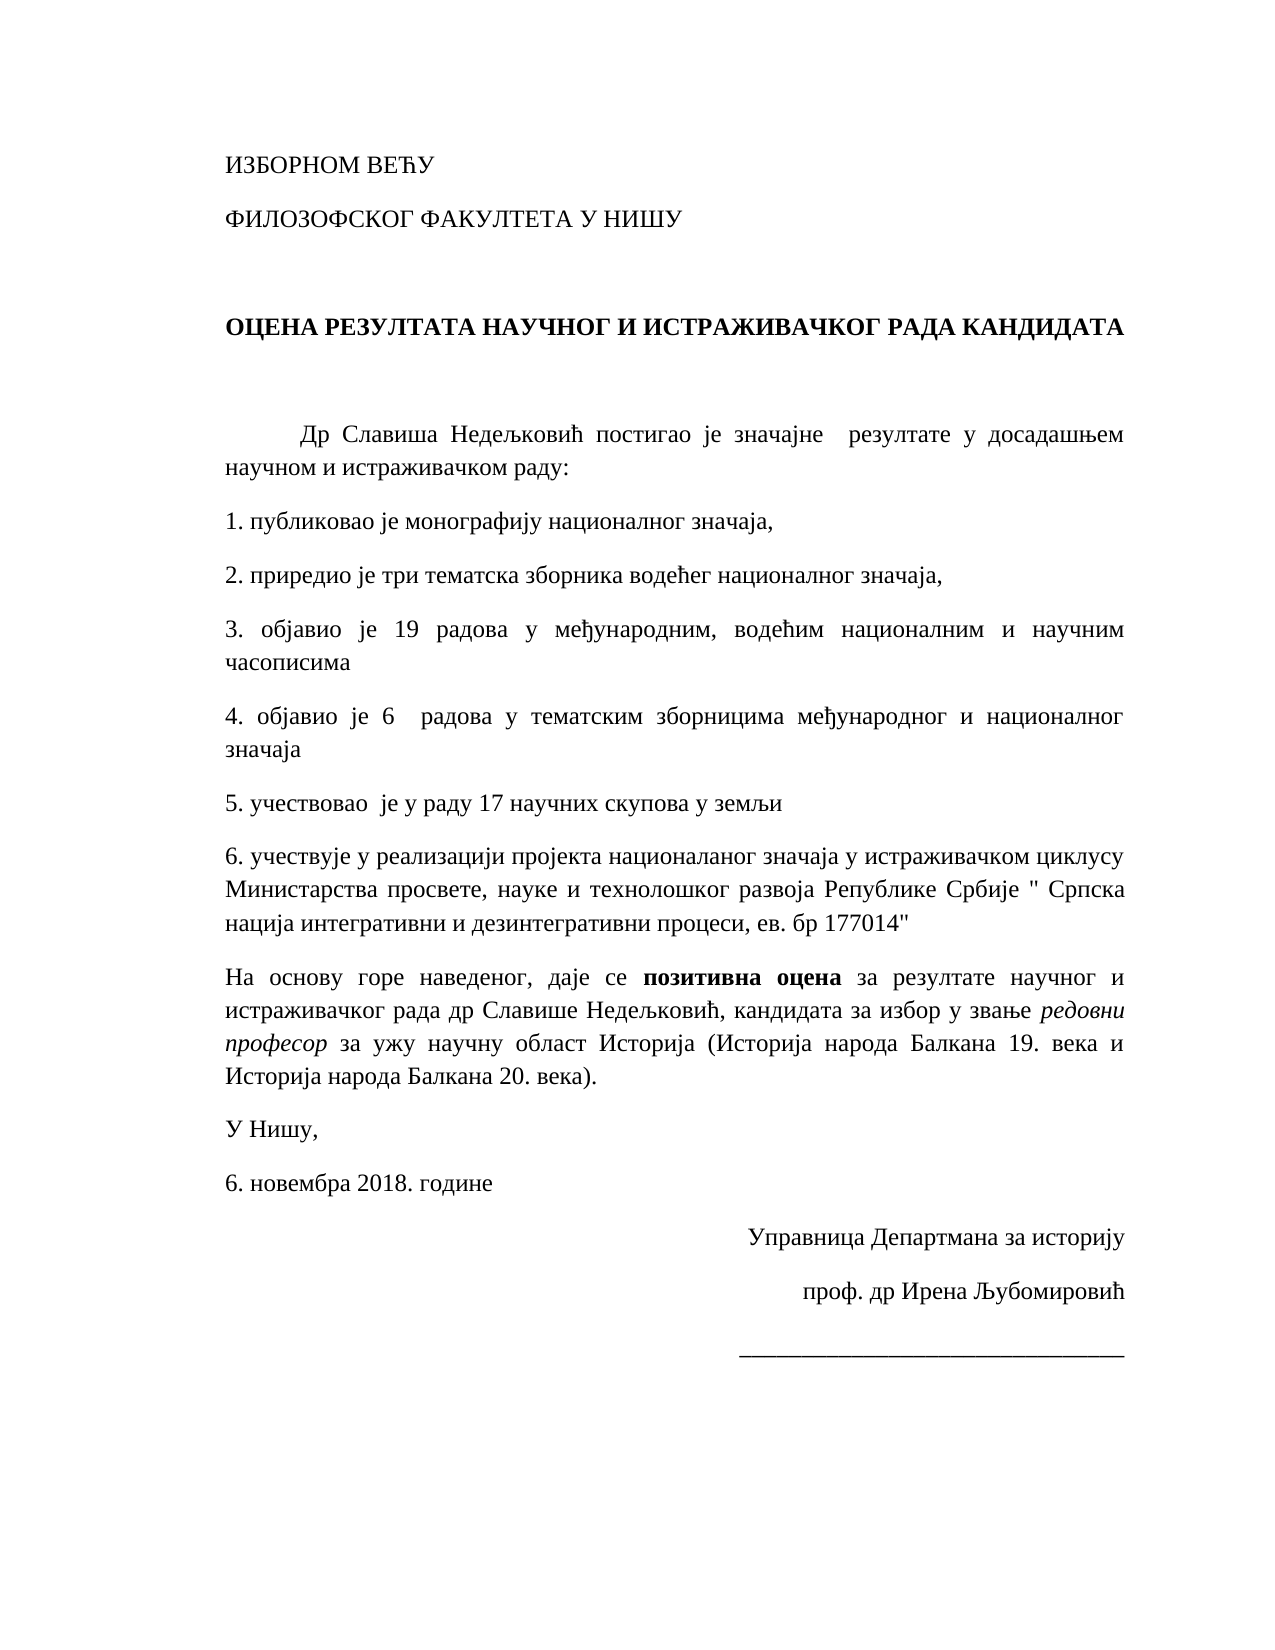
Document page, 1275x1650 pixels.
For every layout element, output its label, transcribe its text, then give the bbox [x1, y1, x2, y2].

text 6. новембра 2018. године [225, 1168, 1125, 1197]
text ИЗБОРНОМ ВЕЋУ [225, 150, 1125, 179]
text Управница Департмана за историју [225, 1222, 1125, 1251]
text У Нишу, [225, 1114, 1125, 1143]
text 5. учествовао је у раду 17 научних скупова у земљи [225, 788, 1125, 816]
text Др Славиша Недељковић постигао је значајне резултате у досадашњем научном и истраживачком раду: [225, 419, 1125, 481]
text 6. учествује у реализацији пројекта националаног значаја у истраживачком циклусу Министарства просвете, науке и технолошког развоја Републике Србије " Српска нација интегративни и дезинтегративни процеси, ев. бр 177014" [225, 841, 1125, 937]
text На основу горе наведеног, даје се позитивна оцена за резултате научног и истраживачког рада др Славише Недељковић, кандидата за избор у звање редовни професор за ужу научну област Историја (Историја народа Балкана 19. века и Историја народа Балкана 20. века). [225, 962, 1125, 1089]
text 2. приредио је три тематска зборника водећег националног значаја, [225, 560, 1125, 589]
text 1. публиковао је монографију националног значаја, [225, 506, 1125, 535]
text ОЦЕНА РЕЗУЛТАТА НАУЧНОГ И ИСТРАЖИВАЧКОГ РАДА КАНДИДАТА [225, 312, 1125, 340]
text проф. др Ирена Љубомировић [225, 1276, 1125, 1305]
text ФИЛОЗОФСКОГ ФАКУЛТЕТА У НИШУ [225, 204, 1125, 233]
text 4. објавио је 6 радова у тематским зборницима међународног и националног значаја [225, 701, 1125, 762]
text 3. објавио је 19 радова у међународним, водећим националним и научним часописима [225, 614, 1125, 676]
text _______________________________ [225, 1330, 1125, 1361]
